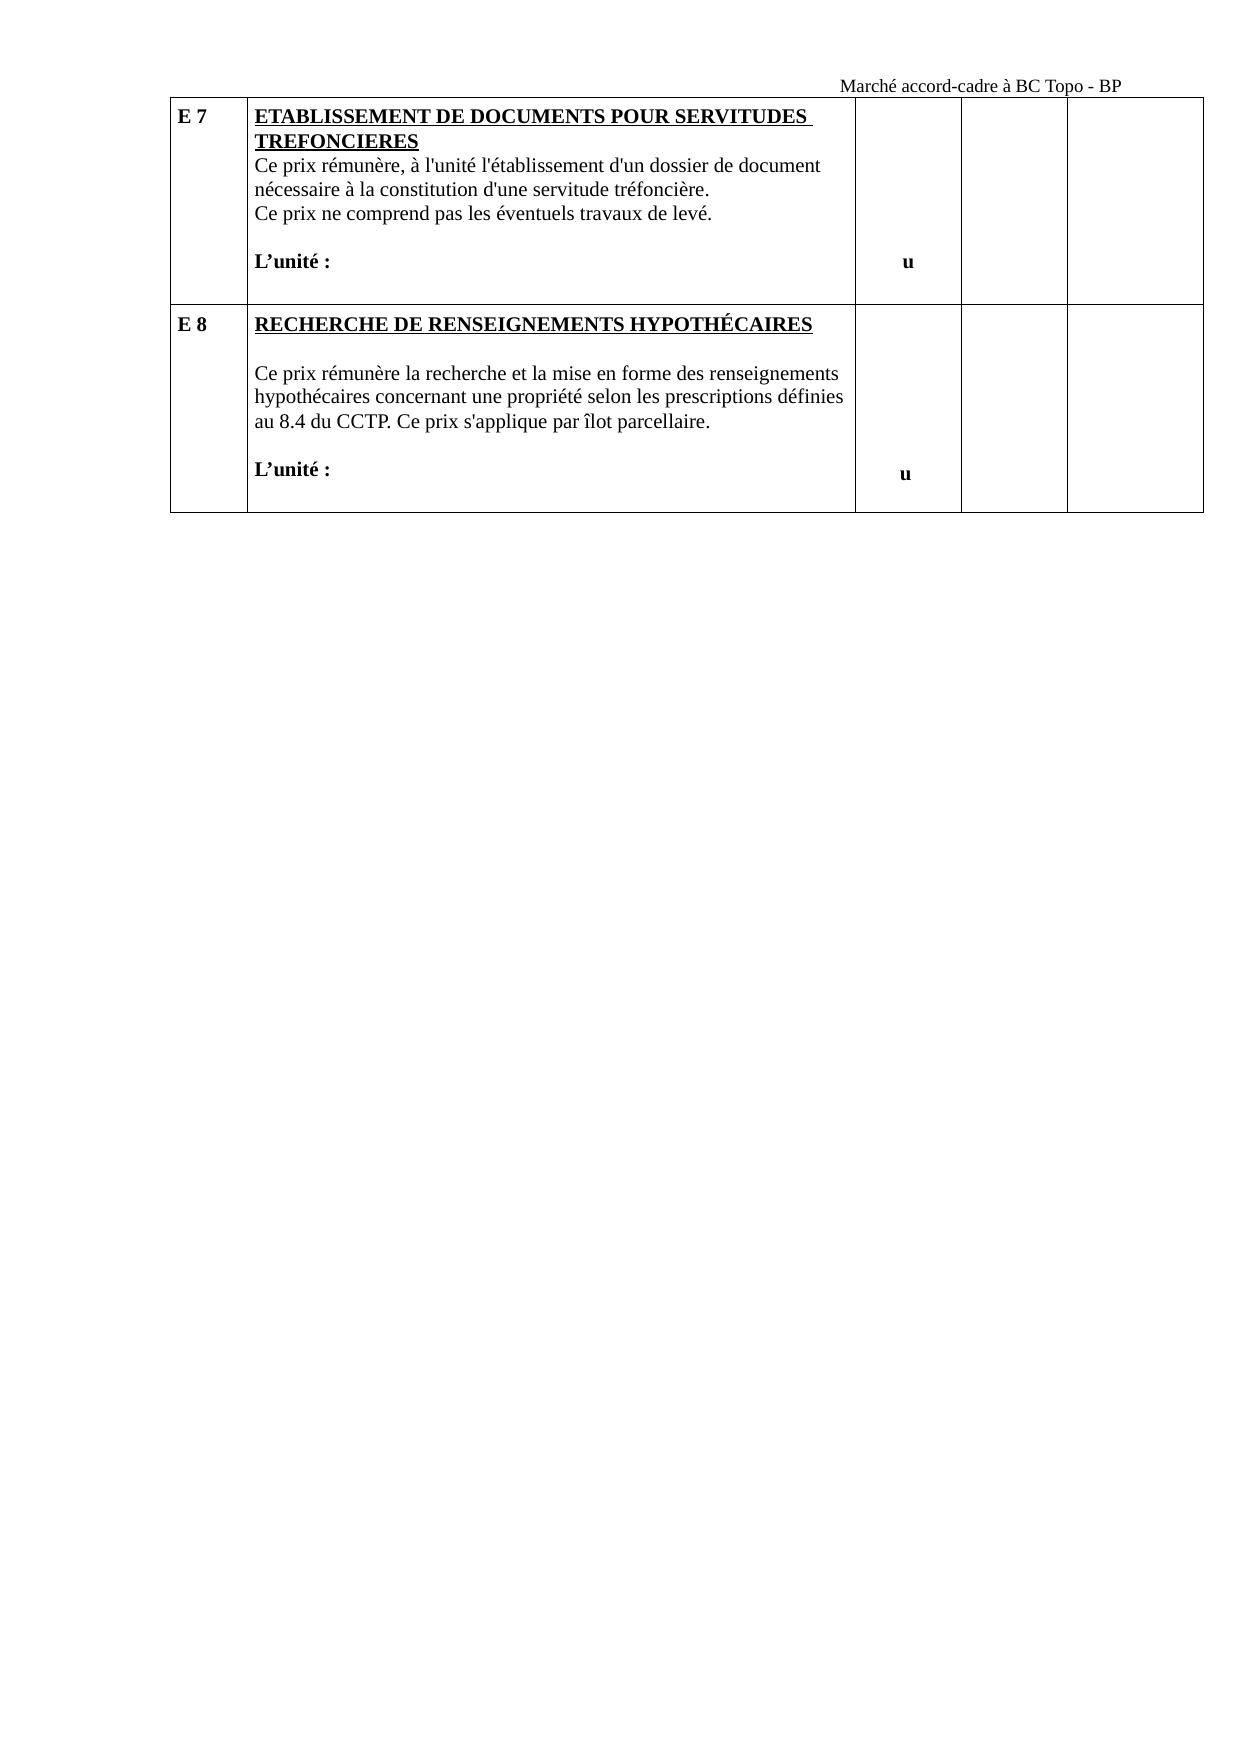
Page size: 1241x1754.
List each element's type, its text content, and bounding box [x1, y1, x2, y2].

table_cell [962, 305, 1067, 512]
table_cell u [856, 98, 961, 304]
table_cell [1068, 98, 1203, 304]
table_cell ETABLISSEMENT DE DOCUMENTS POUR SERVITUDES TREFONCIERES Ce prix rémunère, à l'unité l'établissement d'un dossier de document nécessaire à la constitution d'une servitude tréfoncière. Ce prix ne comprend pas les éventuels travaux de levé. L’unité : [248, 98, 855, 304]
table_cell RECHERCHE DE RENSEIGNEMENTS HYPOTHÉCAIRES Ce prix rémunère la recherche et la mise en forme des renseignements hypothécaires concernant une propriété selon les prescriptions définies au 8.4 du CCTP. Ce prix s'applique par îlot parcellaire. L’unité : [248, 305, 855, 512]
table_cell u [856, 305, 961, 512]
table_cell E 7 [171, 98, 247, 304]
table_cell [1068, 305, 1203, 512]
table_cell [962, 98, 1067, 304]
table_cell E 8 [171, 305, 247, 512]
